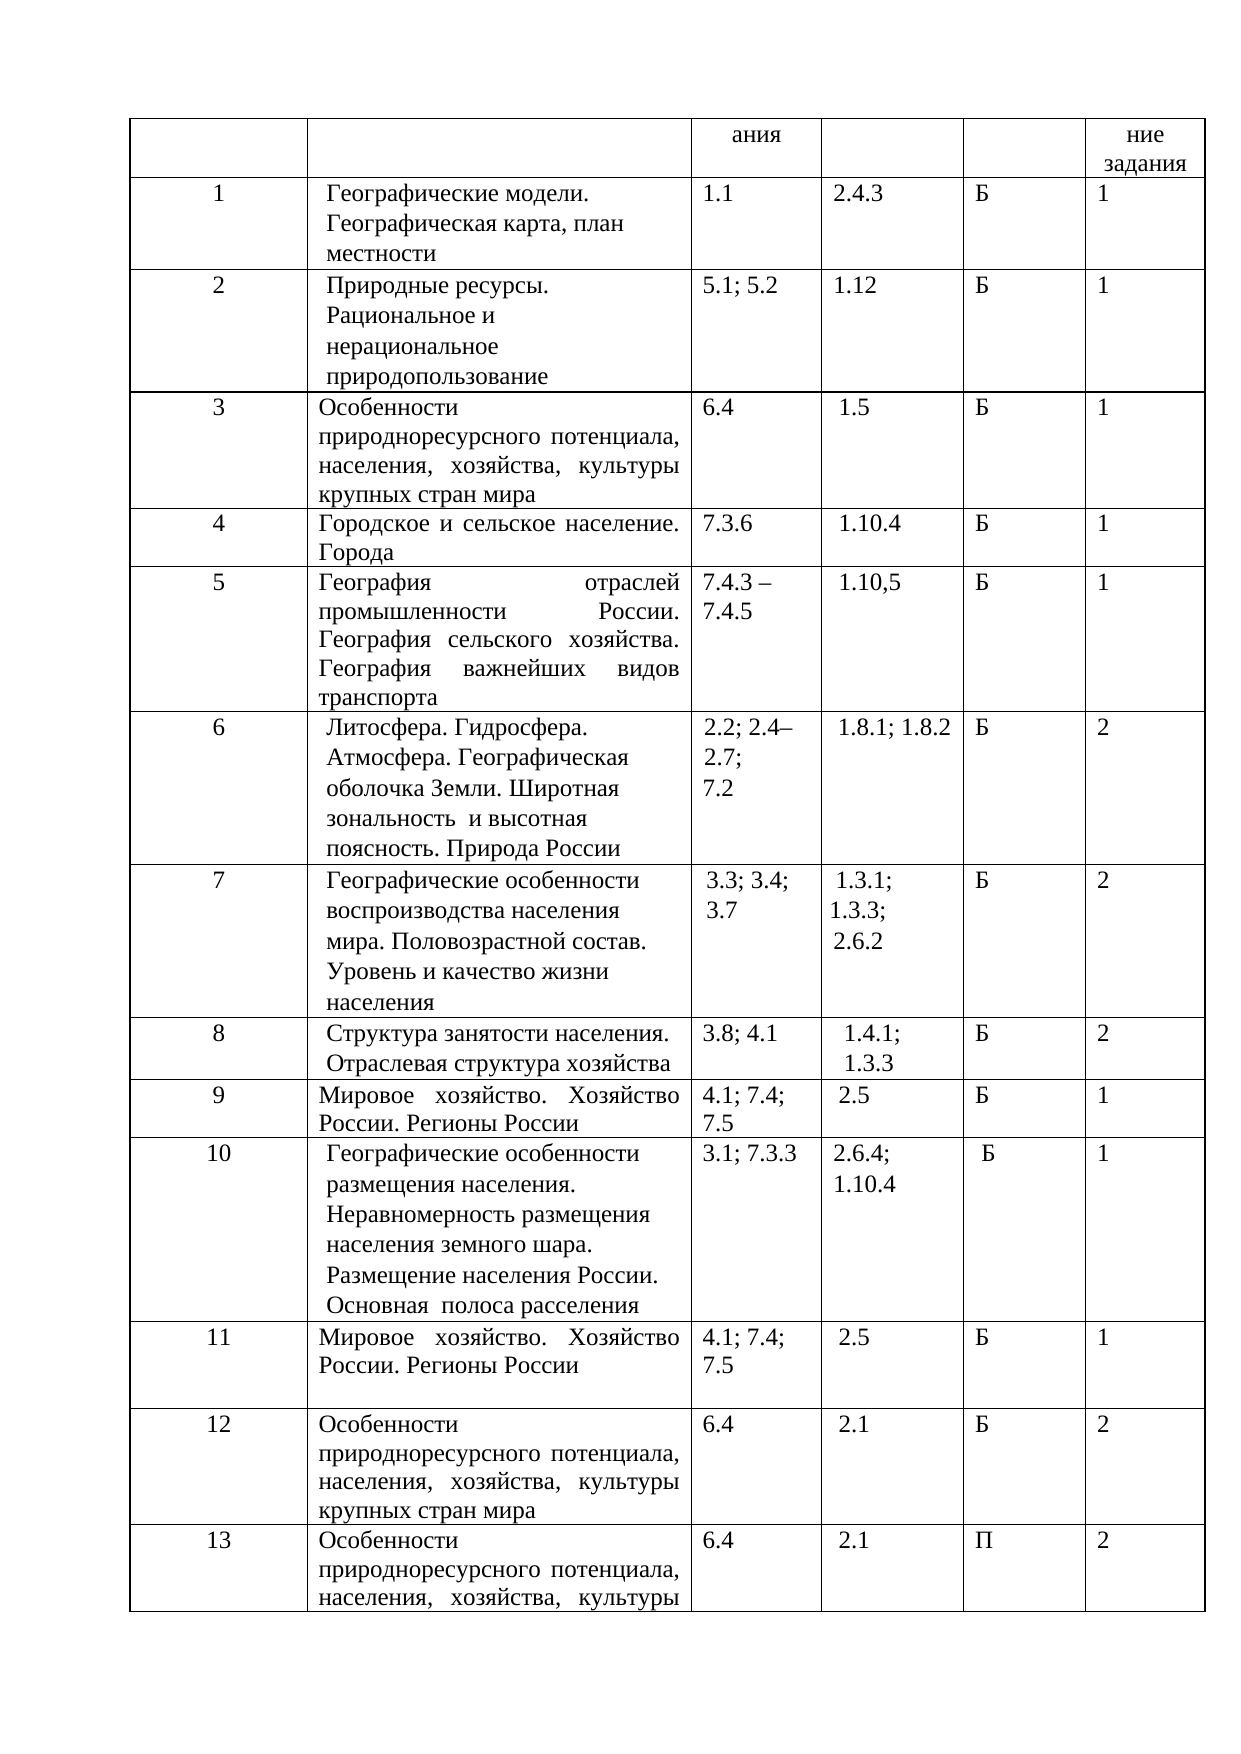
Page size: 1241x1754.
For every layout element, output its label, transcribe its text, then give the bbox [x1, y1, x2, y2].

table_cell 1.10.4 [822, 509, 963, 566]
table_cell Географические особенности воспроизводства населения мира. Половозрастной состав. Уровень и качество жизни населения [308, 865, 691, 1017]
table_cell 1.1 [692, 178, 821, 269]
table_cell Б [964, 1409, 1085, 1524]
table_cell 2.4.3 [822, 178, 963, 269]
table_cell География отраслей промышленности России. География сельского хозяйства. География важнейших видов транспорта [308, 567, 691, 711]
table_cell 3.1; 7.3.3 [692, 1138, 821, 1321]
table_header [308, 119, 691, 177]
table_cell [308, 1525, 691, 1611]
table_cell 1.12 [822, 270, 963, 391]
table_cell 3 [131, 393, 307, 507]
table_cell 1 [131, 178, 307, 269]
table_cell Мировое хозяйство. Хозяйство России. Регионы России [308, 1080, 691, 1137]
table_cell 1 [1086, 567, 1204, 711]
table_cell 1.8.1; 1.8.2 [822, 712, 963, 864]
table_cell 13 [131, 1525, 307, 1611]
table_cell 2.1 [822, 1525, 963, 1611]
table_cell П [964, 1525, 1085, 1611]
table_cell 7.3.6 [692, 509, 821, 566]
table_cell Структура занятости населения. Отраслевая структура хозяйства [308, 1018, 691, 1079]
table_cell 2.5 [822, 1322, 963, 1408]
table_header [131, 119, 307, 177]
table_cell 1 [1086, 178, 1204, 269]
table_cell Природные ресурсы. Рациональное и нерациональное природопользование [308, 270, 691, 391]
table_cell 11 [131, 1322, 307, 1408]
table_cell Особенности природноресурсного потенциала, населения, хозяйства, культуры крупных стран мира [308, 393, 691, 507]
table_cell Б [964, 1018, 1085, 1079]
table_cell Б [964, 567, 1085, 711]
table_cell 4.1; 7.4; 7.5 [692, 1322, 821, 1408]
table_cell 1 [1086, 509, 1204, 566]
table_cell 2.1 [822, 1409, 963, 1524]
table_cell 8 [131, 1018, 307, 1079]
table_cell 1 [1086, 1322, 1204, 1408]
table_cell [308, 1409, 691, 1524]
table_cell 1 [1086, 270, 1204, 391]
table_cell 2.6.4; 1.10.4 [822, 1138, 963, 1321]
table_cell Мировое хозяйство. Хозяйство России. Регионы России [308, 1322, 691, 1408]
table_cell Б [964, 1322, 1085, 1408]
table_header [822, 119, 963, 177]
table_cell 4.1; 7.4; 7.5 [692, 1080, 821, 1137]
table_cell 3.3; 3.4; 3.7 [692, 865, 821, 1017]
table_cell Б [964, 712, 1085, 864]
table_cell 5 [131, 567, 307, 711]
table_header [692, 119, 821, 177]
table_cell 2 [1086, 1409, 1204, 1524]
table_cell 2 [1086, 712, 1204, 864]
table_cell 1.4.1; 1.3.3 [822, 1018, 963, 1079]
table_cell Б [964, 509, 1085, 566]
table_cell 4 [131, 509, 307, 566]
table_cell Б [964, 1138, 1085, 1321]
table_cell 1 [1086, 1138, 1204, 1321]
table_cell 2 [1086, 865, 1204, 1017]
table_cell Литосфера. Гидросфера. Атмосфера. Географическая оболочка Земли. Широтная зональность и высотная поясность. Природа России [308, 712, 691, 864]
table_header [964, 119, 1085, 177]
table_cell 6.4 [692, 393, 821, 507]
table_cell 1.5 [822, 393, 963, 507]
table_cell 2 [131, 270, 307, 391]
table_cell 2.5 [822, 1080, 963, 1137]
table_cell 7 [131, 865, 307, 1017]
table_cell Городское и сельское население. Города [308, 509, 691, 566]
table_cell 10 [131, 1138, 307, 1321]
table_cell Б [964, 1080, 1085, 1137]
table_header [1086, 119, 1204, 177]
table_cell 2.2; 2.4–2.7; 7.2 [692, 712, 821, 864]
table_cell 5.1; 5.2 [692, 270, 821, 391]
table_cell 6 [131, 712, 307, 864]
table_cell 3.8; 4.1 [692, 1018, 821, 1079]
table_cell 6.4 [692, 1409, 821, 1524]
table_cell Географические особенности размещения населения. Неравномерность размещения населения земного шара. Размещение населения России. Основная полоса расселения [308, 1138, 691, 1321]
table_cell 1 [1086, 393, 1204, 507]
table_cell Б [964, 393, 1085, 507]
table_cell 1.10,5 [822, 567, 963, 711]
table_cell Географические модели. Географическая карта, план местности [308, 178, 691, 269]
table_cell 7.4.3 – 7.4.5 [692, 567, 821, 711]
table_cell 6.4 [692, 1525, 821, 1611]
table_cell 12 [131, 1409, 307, 1524]
table_cell 9 [131, 1080, 307, 1137]
table_cell 2 [1086, 1018, 1204, 1079]
table_cell 2 [1086, 1525, 1204, 1611]
table_cell Б [964, 178, 1085, 269]
table_cell 1 [1086, 1080, 1204, 1137]
table_cell Б [964, 270, 1085, 391]
table_cell Б [964, 865, 1085, 1017]
table_cell 1.3.1; 1.3.3; 2.6.2 [822, 865, 963, 1017]
